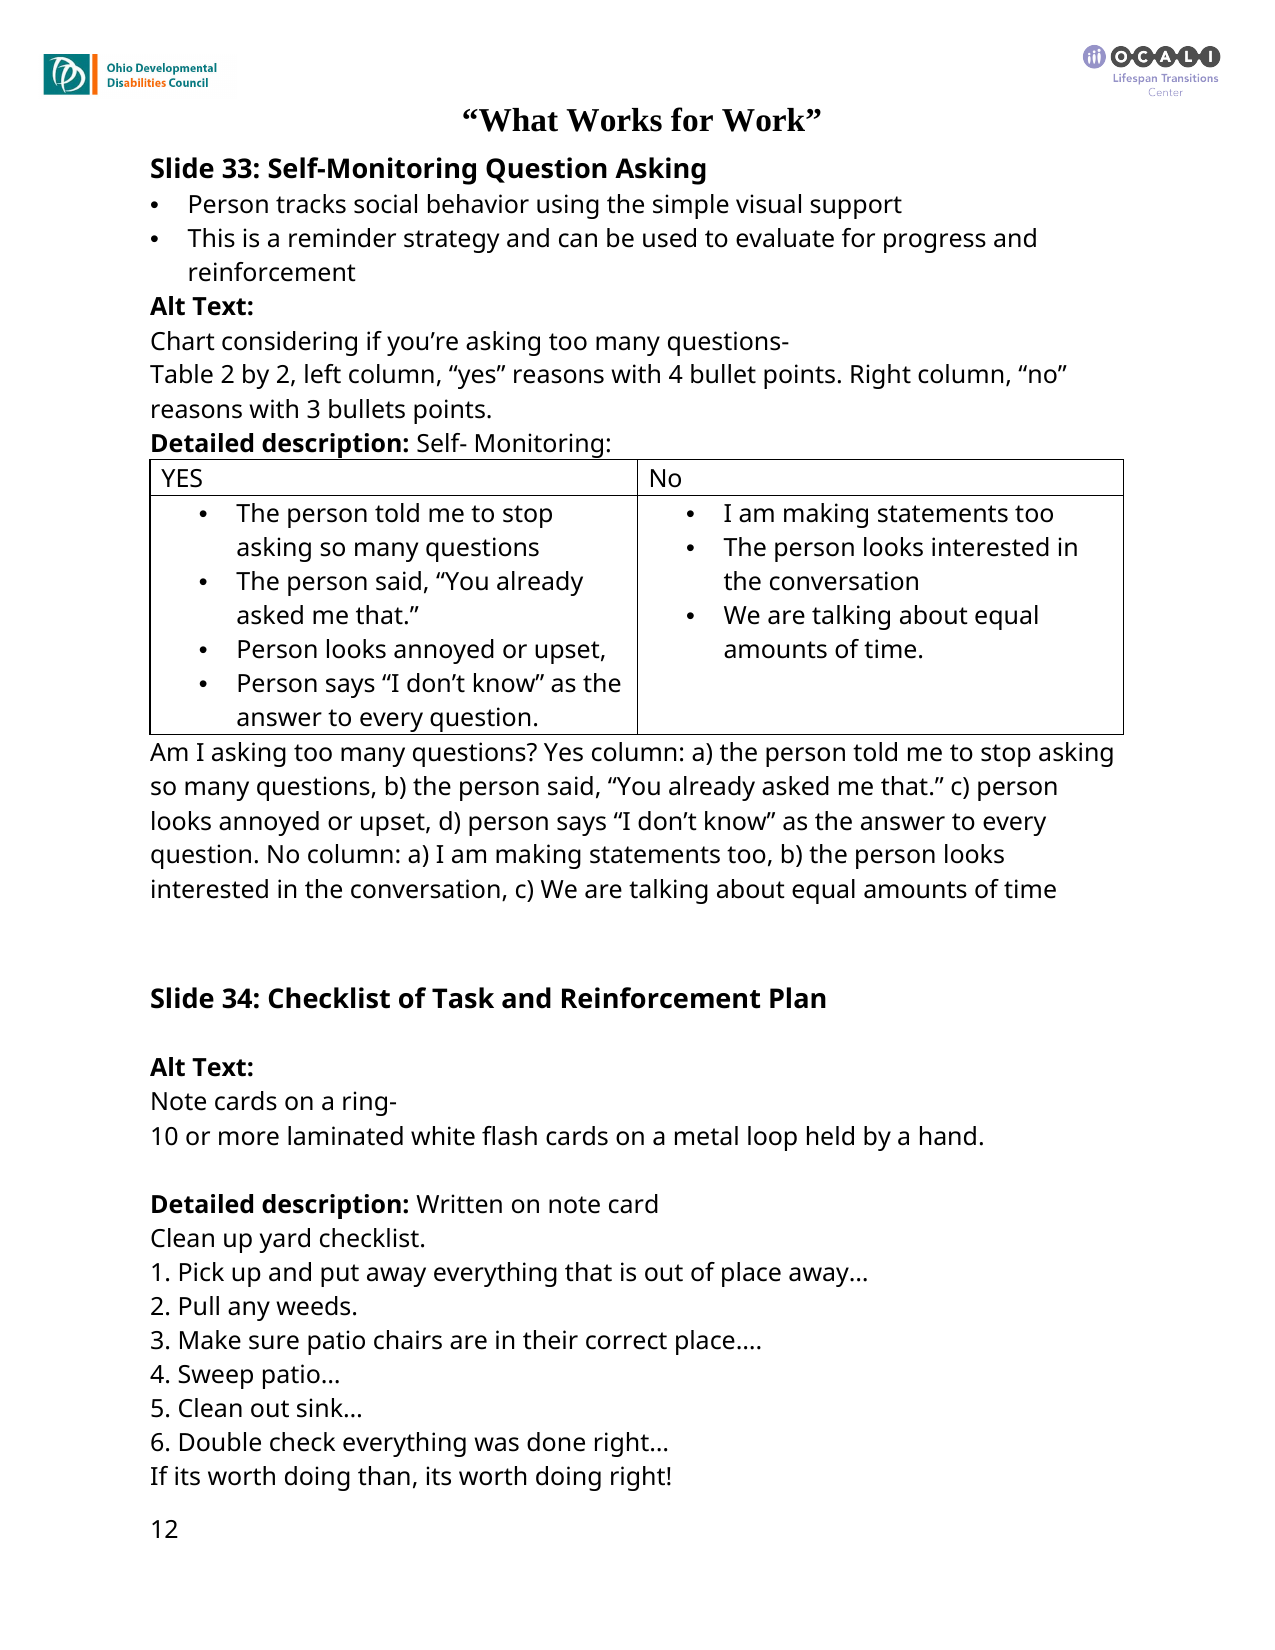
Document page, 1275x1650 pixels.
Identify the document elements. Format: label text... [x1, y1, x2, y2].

text Table 2 by 2, left column, “yes” reasons with 4 bullet points. Right column, “no” reasons with 3 bullets points. [150, 357, 1125, 425]
text 4. Sweep patio… [150, 1357, 1125, 1391]
text 6. Double check everything was done right… [150, 1425, 1125, 1459]
text If its worth doing than, its worth doing right! [150, 1459, 1125, 1493]
text Note cards on a ring- [150, 1084, 1125, 1118]
subtitle Slide 34: Checklist of Task and Reinforcement Plan [150, 979, 1125, 1016]
text Detailed description: Written on note card [150, 1186, 1125, 1220]
list Person tracks social behavior using the simple visual support [150, 187, 1125, 221]
text Alt Text: [150, 289, 1125, 323]
text Clean up yard checklist. [150, 1220, 1125, 1254]
text 3. Make sure patio chairs are in their correct place…. [150, 1322, 1125, 1357]
text 5. Clean out sink… [150, 1391, 1125, 1425]
picture [1080, 43, 1224, 99]
table_cell The person told me to stop asking so many questions The person said, “You already asked me that.” Person looks annoyed or upset, Person says “I don’t know” as the answer to every question. [151, 496, 637, 734]
subtitle Alt Text: [150, 1050, 1125, 1084]
list This is a reminder strategy and can be used to evaluate for progress and reinforcement [150, 221, 1125, 289]
table_cell I am making statements too The person looks interested in the conversation We are talking about equal amounts of time. [638, 496, 1123, 734]
text Am I asking too many questions? Yes column: a) the person told me to stop asking so many questions, b) the person said, “You already asked me that.” c) person looks annoyed or upset, d) person says “I don’t know” as the answer to every question. No column: a) I am making statements too, b) the person looks interested in the conversation, c) We are talking about equal amounts of time [150, 735, 1125, 905]
table_header No [638, 460, 1123, 494]
subtitle Slide 33: Self-Monitoring Question Asking [150, 150, 1125, 187]
picture [38, 54, 238, 99]
text 2. Pull any weeds. [150, 1288, 1125, 1322]
text 1. Pick up and put away everything that is out of place away… [150, 1254, 1125, 1288]
table_header YES [151, 460, 637, 494]
text Detailed description: Self- Monitoring: [150, 425, 1125, 459]
text 10 or more laminated white flash cards on a metal loop held by a hand. [150, 1118, 1125, 1152]
text Chart considering if you’re asking too many questions- [150, 323, 1125, 357]
